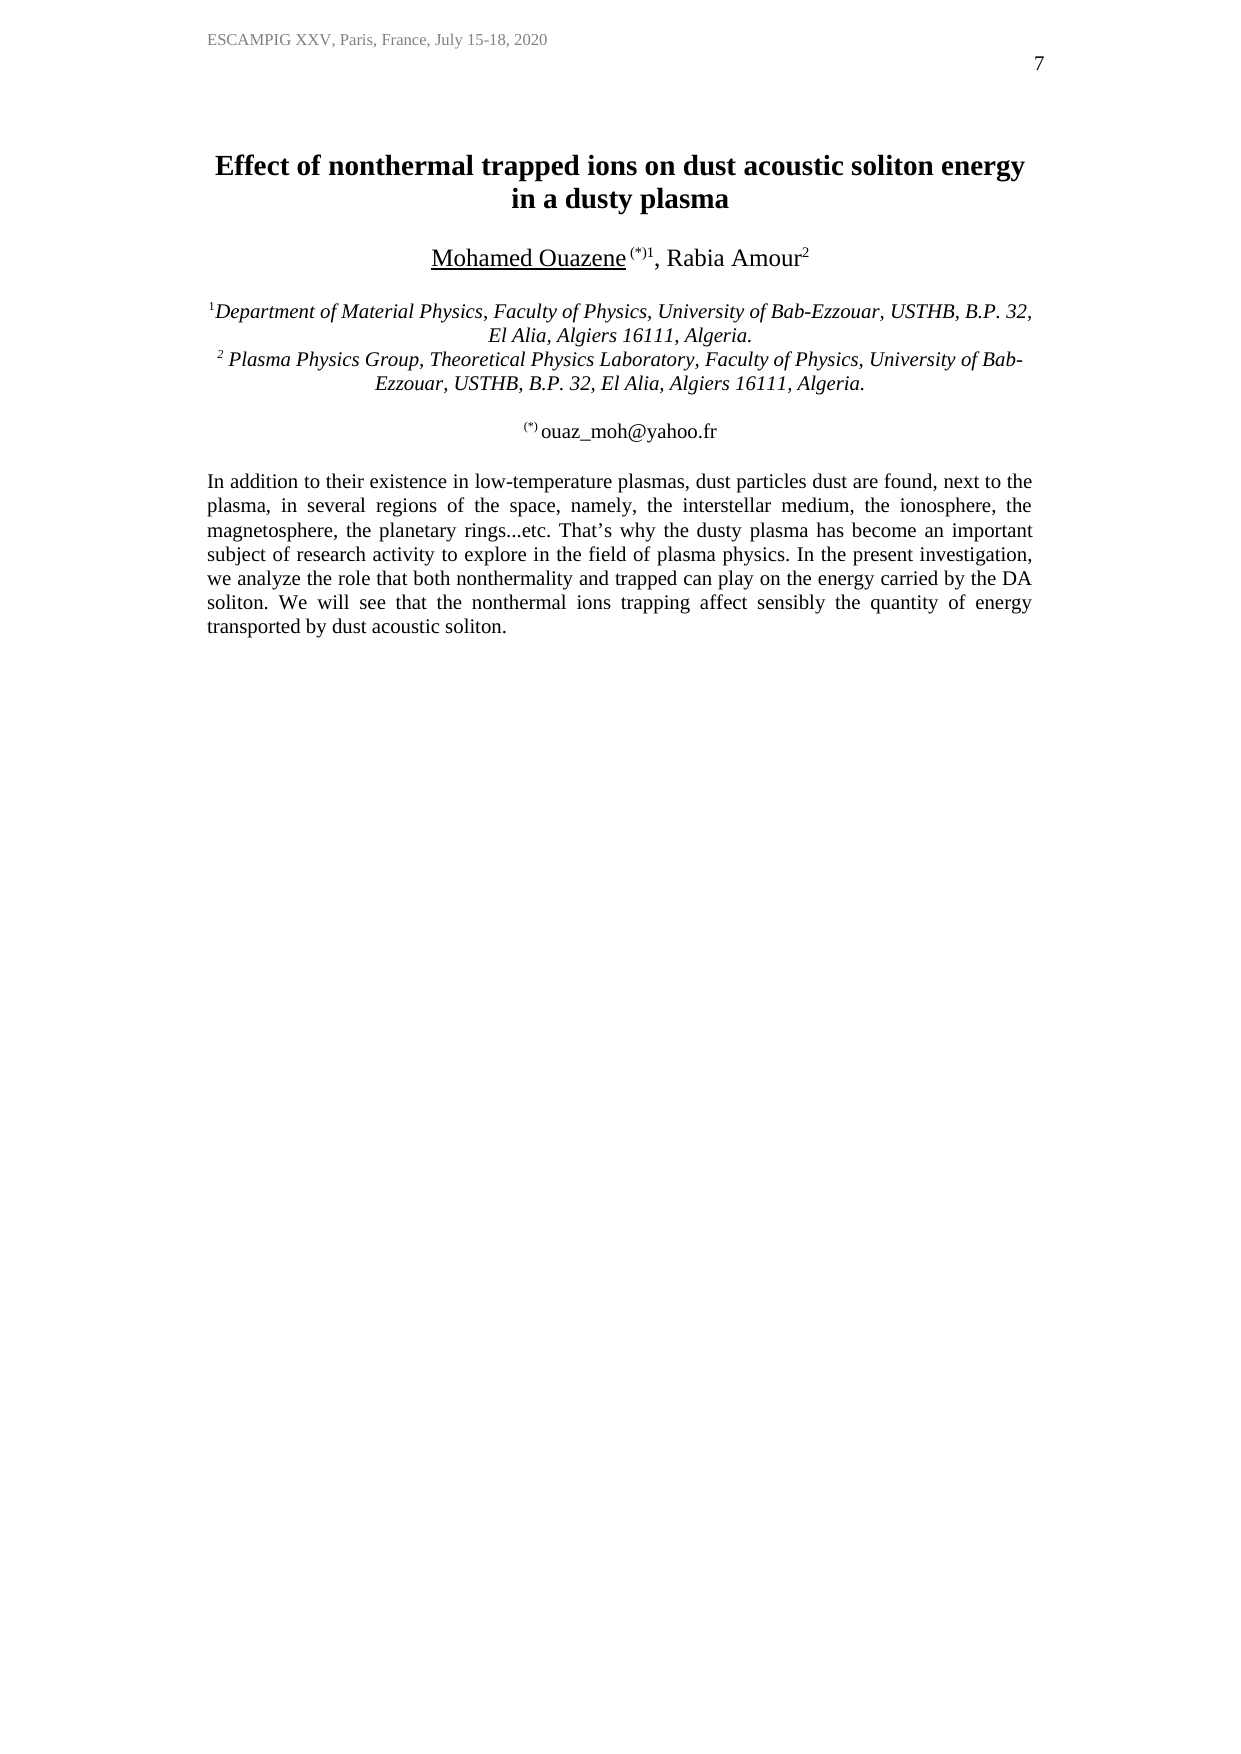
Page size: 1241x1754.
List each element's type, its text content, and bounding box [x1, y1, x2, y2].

text Mohamed Ouazene (*)1, Rabia Amour2 [207, 243, 1033, 272]
text 2 Plasma Physics Group, Theoretical Physics Laboratory, Faculty of Physics, University of Bab-Ezzouar, USTHB, B.P. 32, El Alia, Algiers 16111, Algeria. [207, 347, 1033, 395]
text (*) ouaz_moh@yahoo.fr [207, 419, 1033, 443]
text P1PDepartment of Material Physics, Faculty of Physics, University of Bab-Ezzouar, USTHB, B.P. 32, El Alia, Algiers 16111, Algeria. [207, 299, 1033, 347]
text Effect of nonthermal trapped ions on dust acoustic soliton energy in a dusty plasma [207, 148, 1033, 215]
text In addition to their existence in low-temperature plasmas, dust particles dust are found, next to the plasma, in several regions of the space, namely, the interstellar medium, the ionosphere, the magnetosphere, the planetary rings...etc. That’s why the dusty plasma has become an important subject of research activity to explore in the field of plasma physics. In the present investigation, we analyze the role that both nonthermality and trapped can play on the energy carried by the DA soliton. We will see that the nonthermal ions trapping affect sensibly the quantity of energy transported by dust acoustic soliton. [207, 469, 1033, 638]
